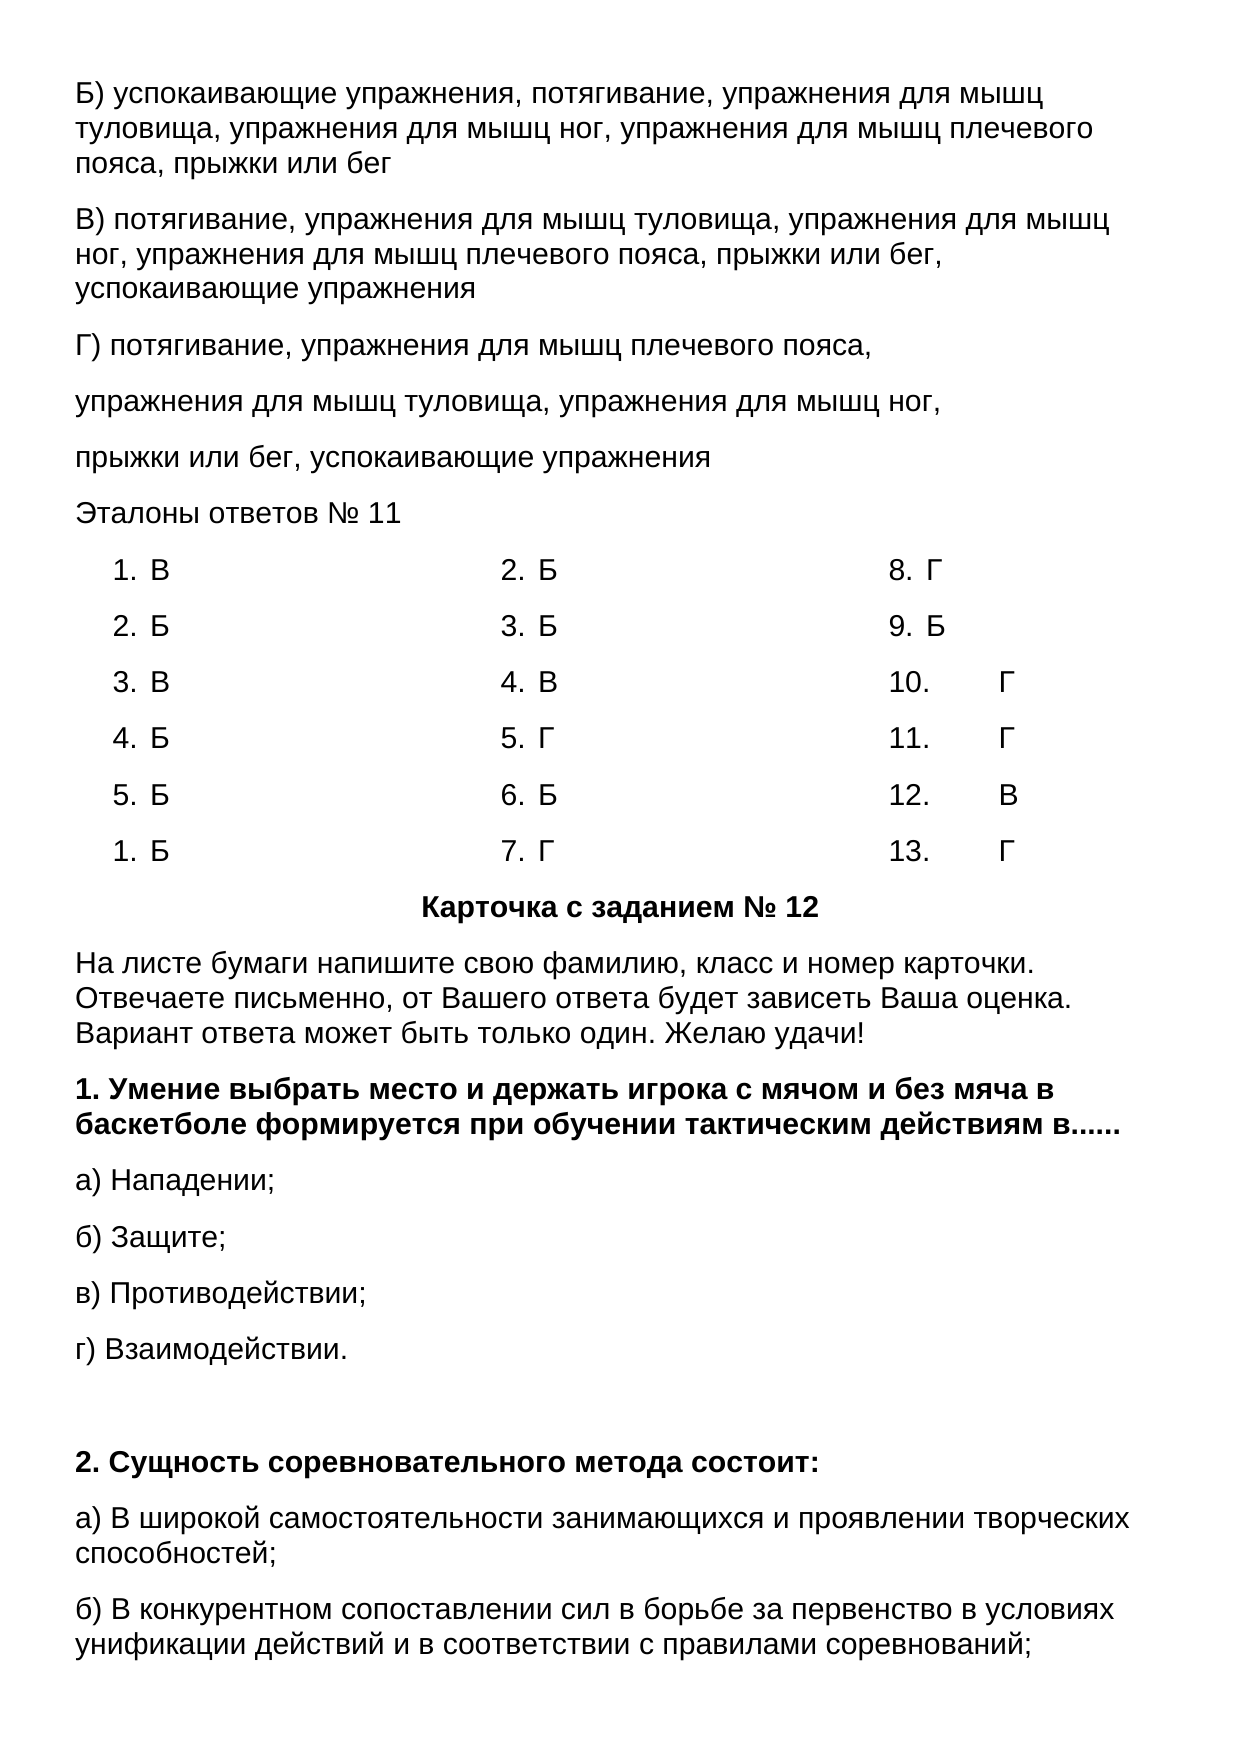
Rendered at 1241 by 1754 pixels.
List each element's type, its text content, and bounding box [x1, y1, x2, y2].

list В [112, 664, 389, 699]
list Б [112, 720, 389, 755]
list Г [888, 552, 1165, 586]
text прыжки или бег, успокаивающие упражнения [75, 439, 1165, 474]
text Г) потягивание, упражнения для мышц плечевого пояса, [75, 327, 1165, 361]
list Г [888, 833, 1165, 868]
text б) Защите; [75, 1218, 1165, 1253]
text а) Нападении; [75, 1162, 1165, 1197]
list Б [112, 833, 389, 868]
list Г [888, 720, 1165, 755]
text б) В конкурентном сопоставлении сил в борьбе за первенство в условиях унификации действий и в соответствии с правилами соревнований; [75, 1591, 1165, 1660]
list В [500, 664, 777, 699]
text в) Противодействии; [75, 1275, 1165, 1309]
list Б [112, 608, 389, 643]
text а) В широкой самостоятельности занимающихся и проявлении творческих способностей; [75, 1500, 1165, 1569]
list Г [500, 833, 777, 868]
list Г [888, 664, 1165, 699]
text В) потягивание, упражнения для мышц туловища, упражнения для мышц ног, упражнения для мышц плечевого пояса, прыжки или бег, успокаивающие упражнения [75, 201, 1165, 305]
text Б) успокаивающие упражнения, потягивание, упражнения для мышц туловища, упражнения для мышц ног, упражнения для мышц плечевого пояса, прыжки или бег [75, 75, 1165, 179]
list Г [500, 720, 777, 755]
list В [112, 552, 389, 586]
text Карточка с заданием № 12 [75, 889, 1165, 924]
text г) Взаимодействии. [75, 1331, 1165, 1366]
list В [888, 777, 1165, 811]
list Б [500, 552, 777, 586]
list Б [500, 777, 777, 811]
list Б [112, 777, 389, 811]
text упражнения для мышц туловища, упражнения для мышц ног, [75, 383, 1165, 418]
text На листе бумаги напишите свою фамилию, класс и номер карточки. Отвечаете письменно, от Вашего ответа будет зависеть Ваша оценка. Вариант ответа может быть только один. Желаю удачи! [75, 945, 1165, 1050]
text 2. Сущность соревновательного метода состоит: [75, 1443, 1165, 1478]
list Б [888, 608, 1165, 643]
text Эталоны ответов № 11 [75, 495, 1165, 530]
list Б [500, 608, 777, 643]
text 1. Умение выбрать место и держать игрока с мячом и без мяча в баскетболе формируется при обучении тактическим действиям в...... [75, 1071, 1165, 1141]
